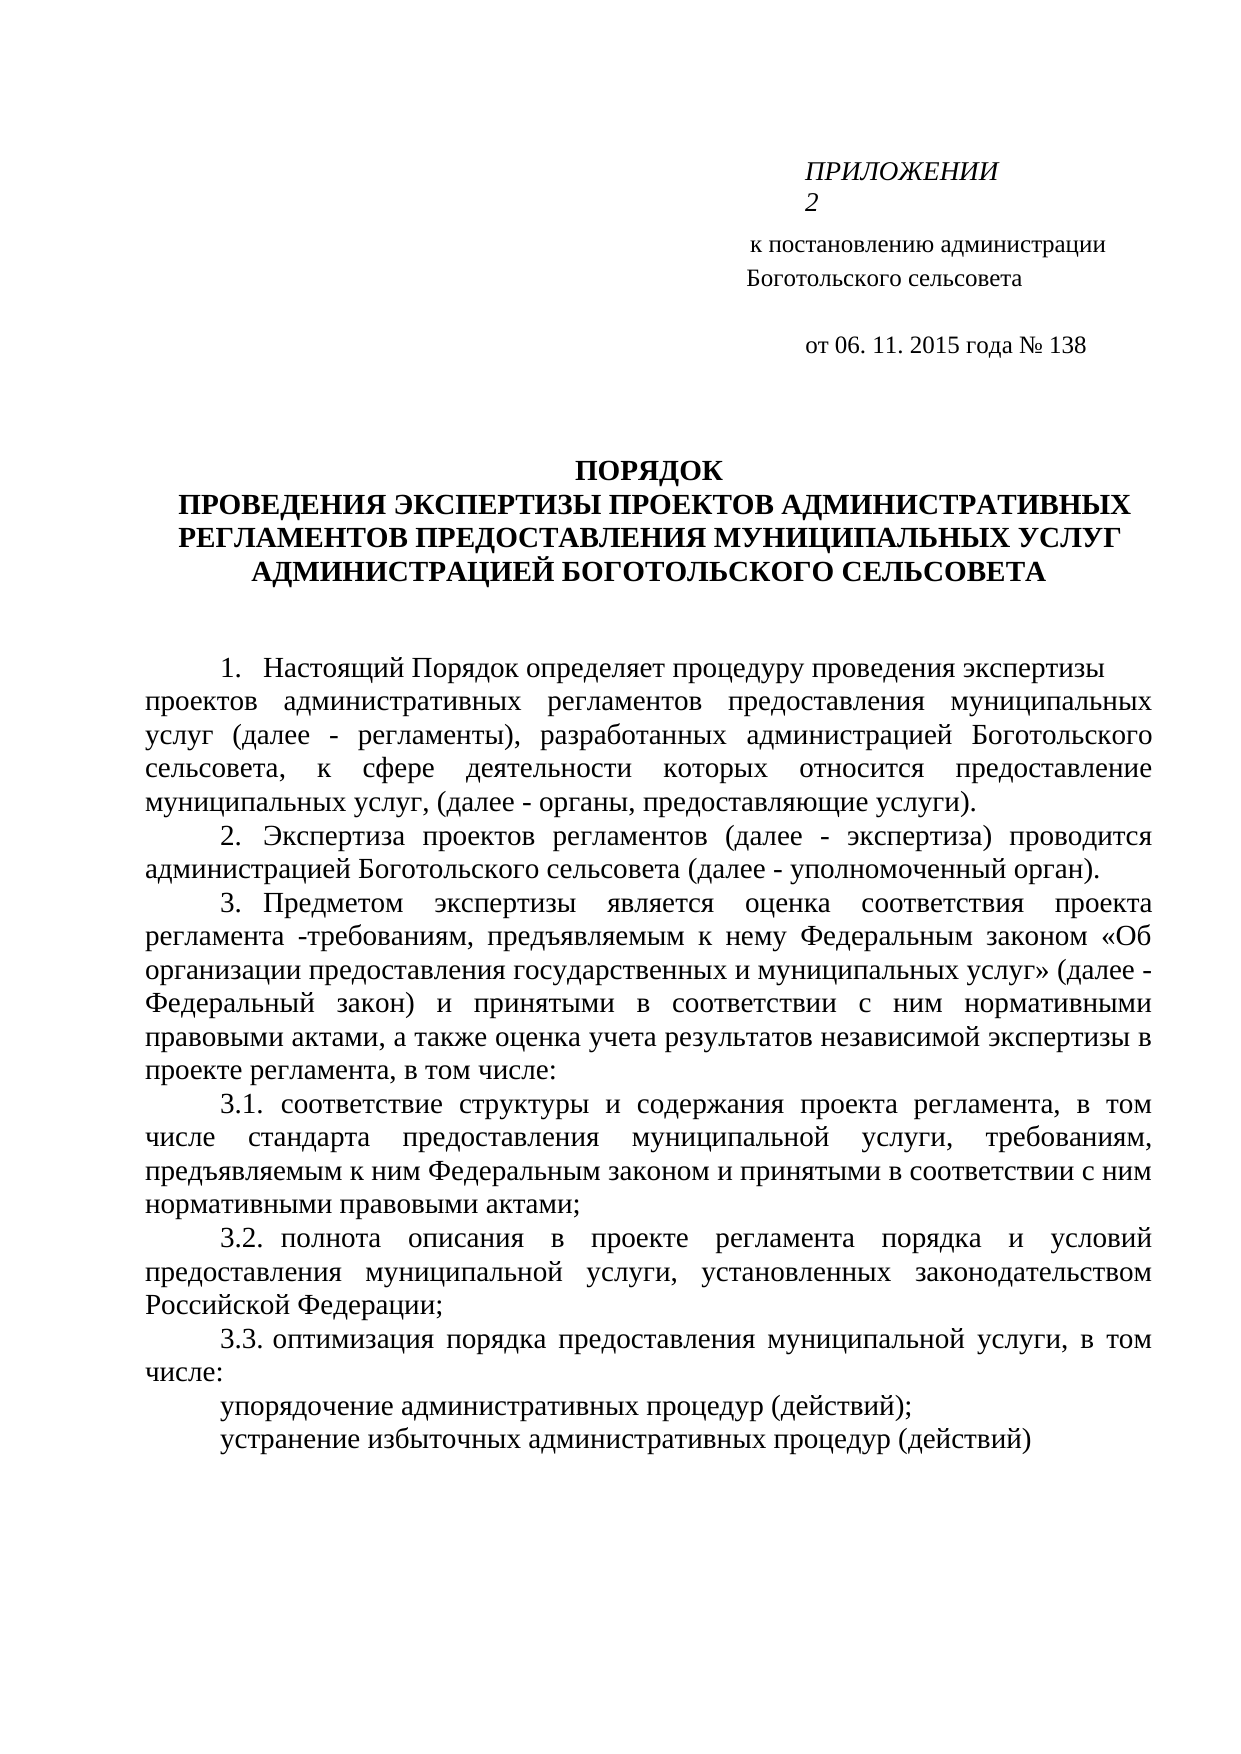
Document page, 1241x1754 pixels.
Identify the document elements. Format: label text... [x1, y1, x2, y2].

text от 06. 11. 2015 года № 138 [724, 326, 1153, 360]
list соответствие структуры и содержания проекта регламента, в том числе стандарта предоставления муниципальной услуги, требованиям, предъявляемым к ним Федеральным законом и принятыми в соответствии с ним нормативными правовыми актами; [145, 1086, 1153, 1221]
list полнота описания в проекте регламента порядка и условий предоставления муниципальной услуги, установленных законодательством Российской Федерации; [145, 1221, 1153, 1321]
text устранение избыточных административных процедур (действий) [145, 1422, 1153, 1455]
list Предметом экспертизы является оценка соответствия проекта регламента -требованиям, предъявляемым к нему Федеральным законом «Об организации предоставления государственных и муниципальных услуг» (далее - Федеральный закон) и принятыми в соответствии с ним нормативными правовыми актами, а также оценка учета результатов независимой экспертизы в проекте регламента, в том числе: [145, 885, 1153, 1086]
list Экспертиза проектов регламентов (далее - экспертиза) проводится администрацией Боготольского сельсовета (далее - уполномоченный орган). [145, 818, 1153, 885]
list Настоящий Порядок определяет процедуру проведения экспертизы [145, 650, 1153, 684]
text АДМИНИСТРАЦИЕЙ БОГОТОЛЬСКОГО СЕЛЬСОВЕТА [145, 554, 1153, 588]
text ПОРЯДОК [145, 454, 1153, 487]
text проектов административных регламентов предоставления муниципальных услуг (далее - регламенты), разработанных администрацией Боготольского сельсовета, к сфере деятельности которых относится предоставление муниципальных услуг, (далее - органы, предоставляющие услуги). [145, 684, 1153, 818]
text к постановлению администрации Боготольского сельсовета [145, 226, 1124, 326]
text упорядочение административных процедур (действий); [145, 1388, 1153, 1422]
text ПРОВЕДЕНИЯ ЭКСПЕРТИЗЫ ПРОЕКТОВ АДМИНИСТРАТИВНЫХ РЕГЛАМЕНТОВ ПРЕДОСТАВЛЕНИЯ МУНИЦИПАЛЬНЫХ УСЛУГ [178, 487, 1153, 554]
list оптимизация порядка предоставления муниципальной услуги, в том числе: [145, 1321, 1153, 1388]
